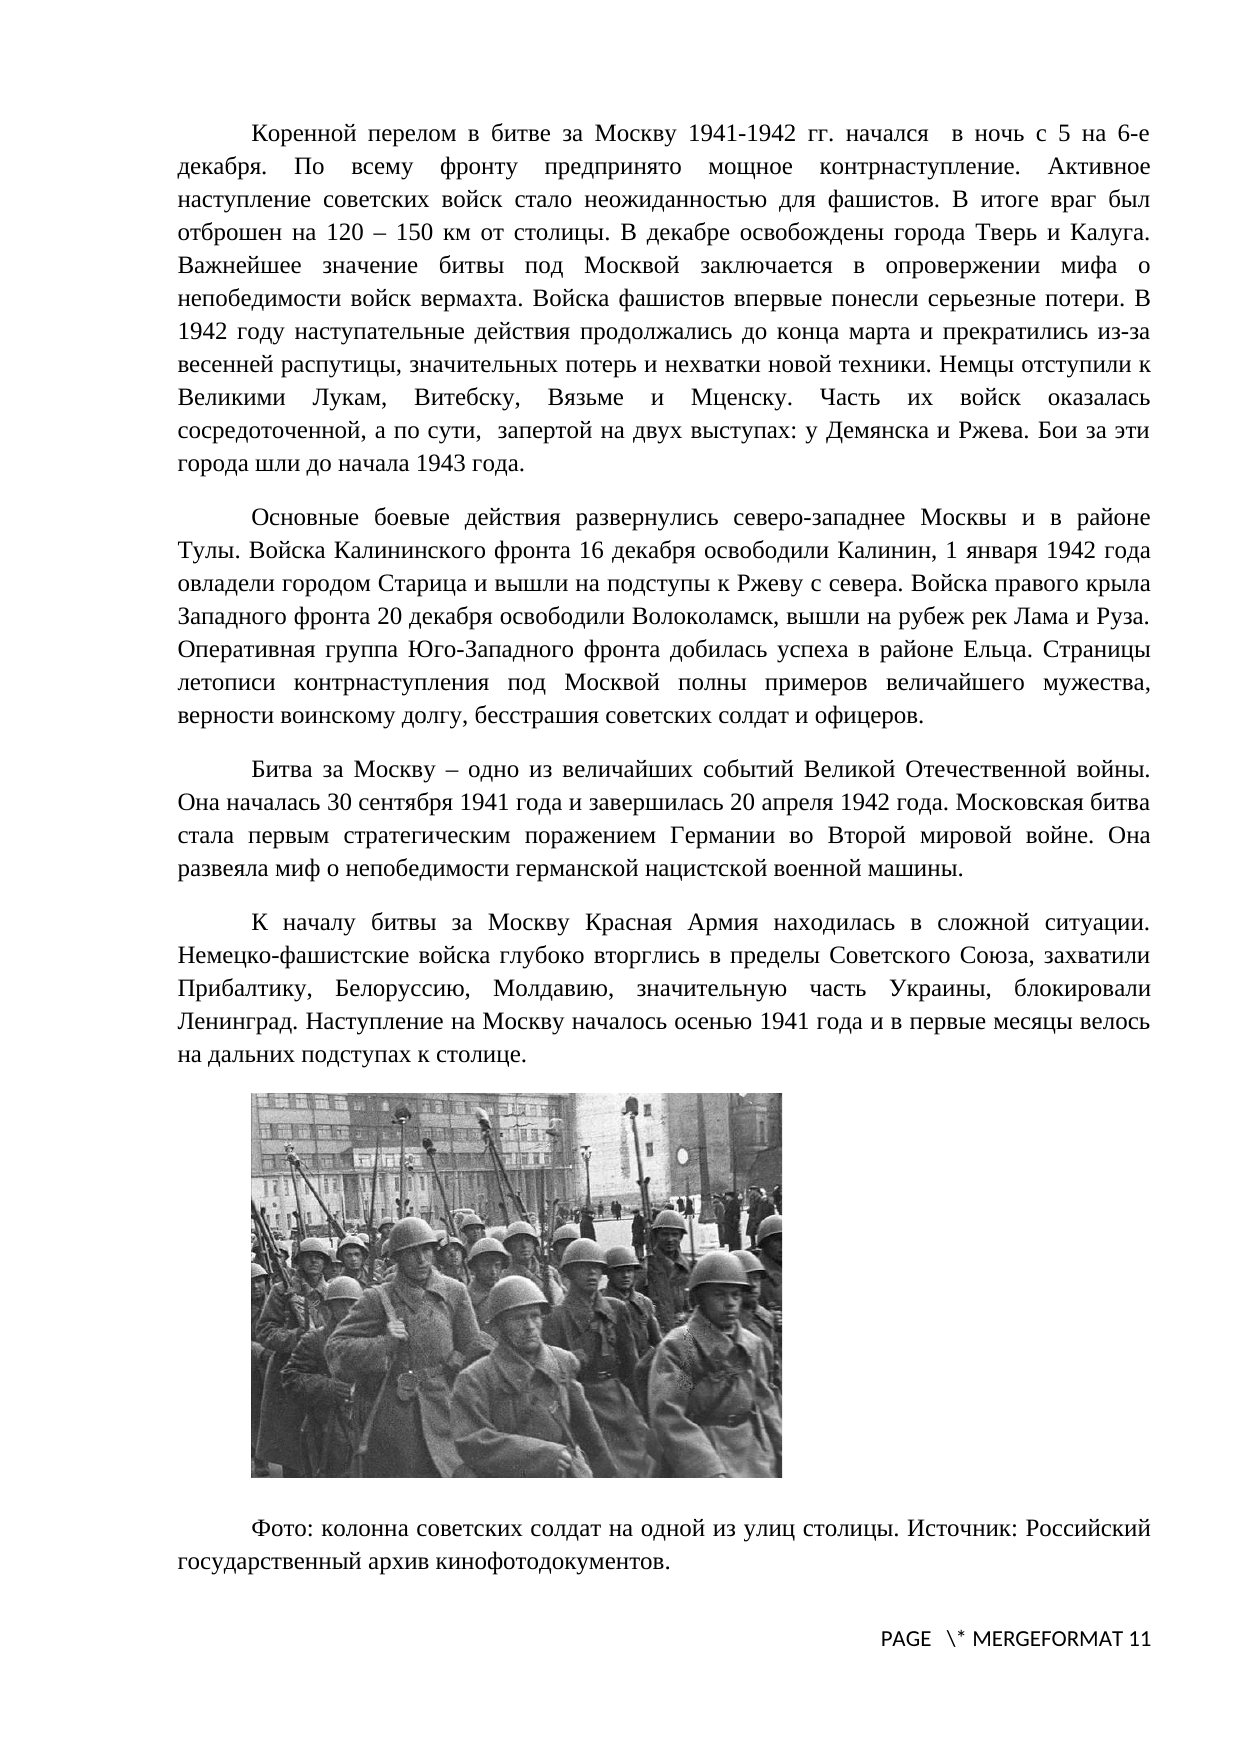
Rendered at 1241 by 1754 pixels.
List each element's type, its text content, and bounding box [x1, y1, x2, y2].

text Битва за Москву – одно из величайших событий Великой Отечественной войны. Она началась 30 сентября 1941 года и завершилась 20 апреля 1942 года. Московская битва стала первым стратегическим поражением Германии во Второй мировой войне. Она развеяла миф о непобедимости германской нацистской военной машины. [177, 754, 1152, 882]
text Фото: колонна советских солдат на одной из улиц столицы. Источник: Российский государственный архив кинофотодокументов. [177, 1513, 1152, 1574]
text Коренной перелом в битве за Москву 1941-1942 гг. начался в ночь с 5 на 6-е декабря. По всему фронту предпринято мощное контрнаступление. Активное наступление советских войск стало неожиданностью для фашистов. В итоге враг был отброшен на 120 – 150 км от столицы. В декабре освобождены города Тверь и Калуга. Важнейшее значение битвы под Москвой заключается в опровержении мифа о непобедимости войск вермахта. Войска фашистов впервые понесли серьезные потери. В 1942 году наступательные действия продолжались до конца марта и прекратились из-за весенней распутицы, значительных потерь и нехватки новой техники. Немцы отступили к Великими Лукам, Витебску, Вязьме и Мценску. Часть их войск оказалась сосредоточенной, а по сути, запертой на двух выступах: у Демянска и Ржева. Бои за эти города шли до начала 1943 года. [177, 118, 1152, 477]
text К началу битвы за Москву Красная Армия находилась в сложной ситуации. Немецко-фашистские войска глубоко вторглись в пределы Советского Союза, захватили Прибалтику, Белоруссию, Молдавию, значительную часть Украины, блокировали Ленинград. Наступление на Москву началось осенью 1941 года и в первые месяцы велось на дальних подступах к столице. [177, 907, 1152, 1068]
picture [251, 1093, 783, 1478]
text Основные боевые действия развернулись северо-западнее Москвы и в районе Тулы. Войска Калининского фронта 16 декабря освободили Калинин, 1 января 1942 года овладели городом Старица и вышли на подступы к Ржеву с севера. Войска правого крыла Западного фронта 20 декабря освободили Волоколамск, вышли на рубеж рек Лама и Руза. Оперативная группа Юго-Западного фронта добилась успеха в районе Ельца. Страницы летописи контрнаступления под Москвой полны примеров величайшего мужества, верности воинскому долгу, бесстрашия советских солдат и офицеров. [177, 502, 1152, 729]
